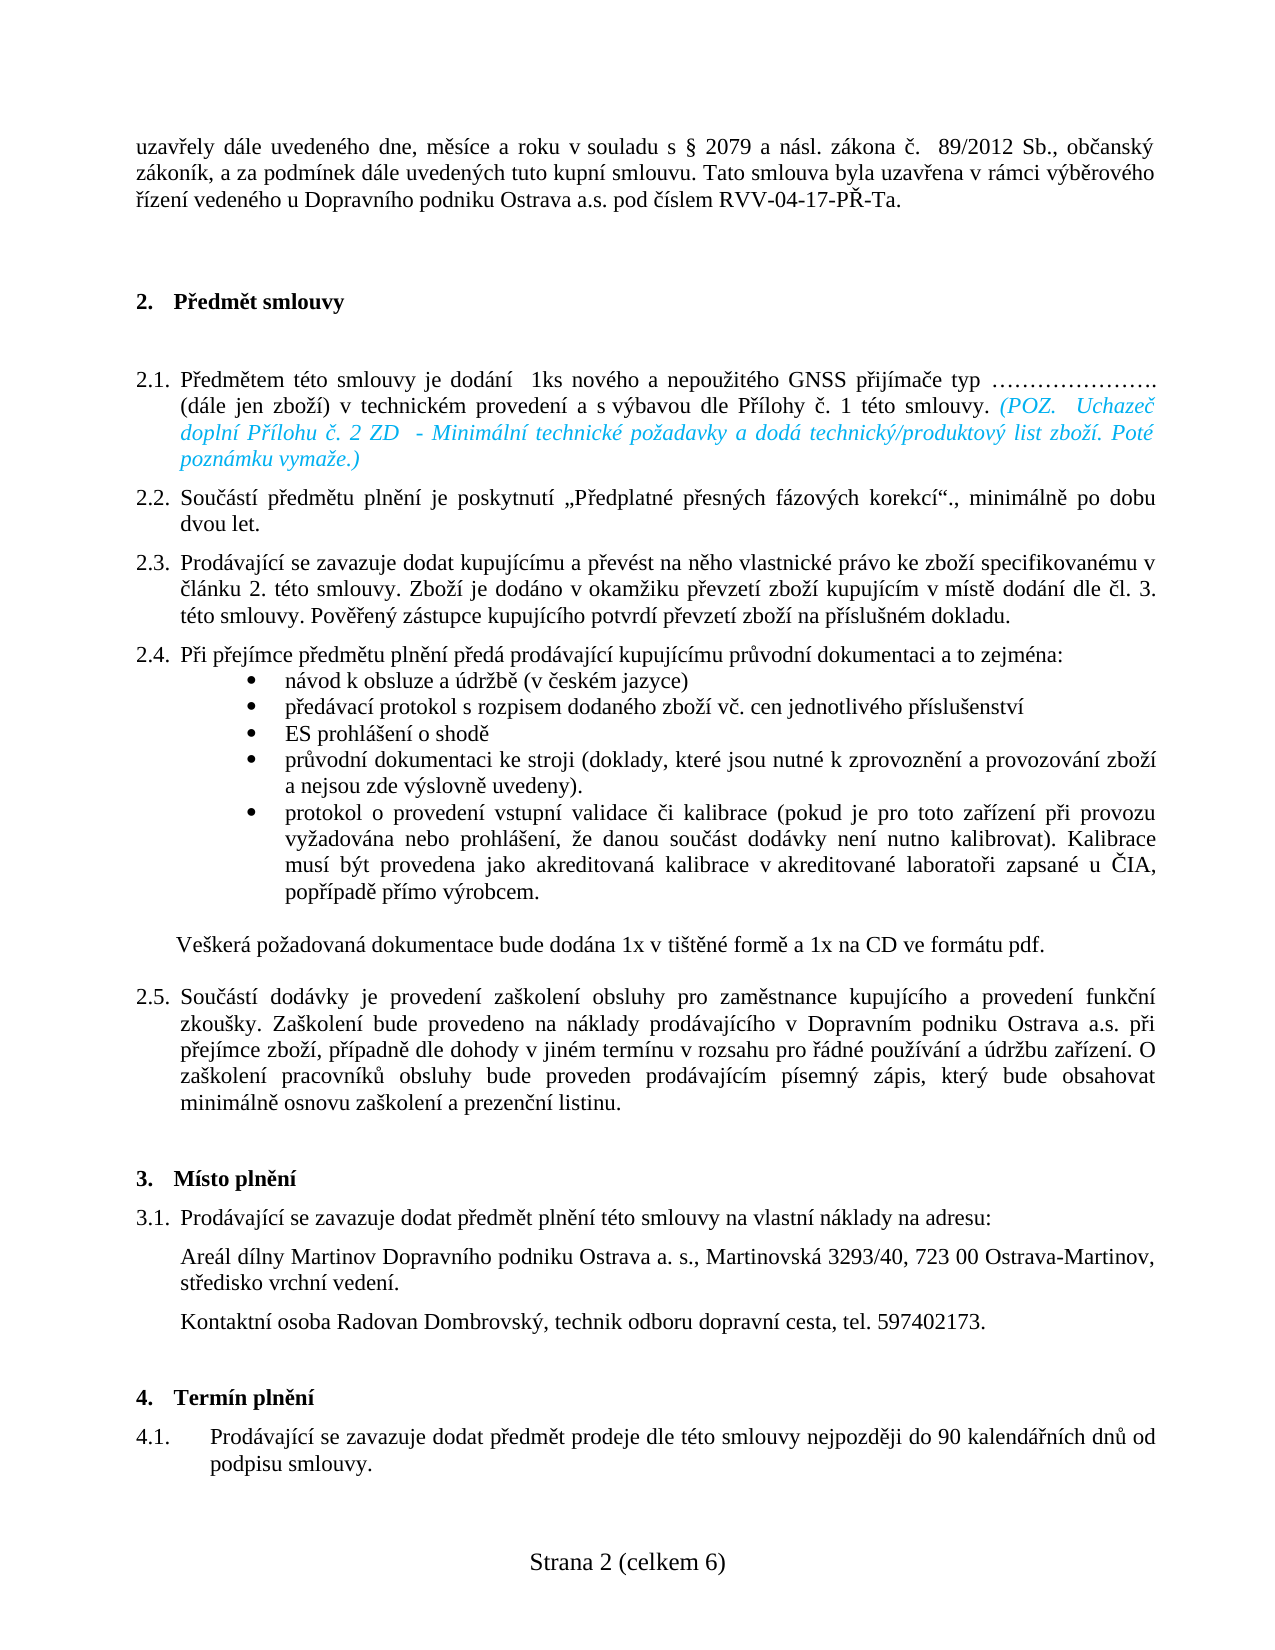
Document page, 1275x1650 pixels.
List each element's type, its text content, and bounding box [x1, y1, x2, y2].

list Areál dílny Martinov Dopravního podniku Ostrava a. s., Martinovská 3293/40, 723 00 Ostrava-Martinov, středisko vrchní vedení. [180, 1243, 1157, 1296]
list ES prohlášení o shodě [247, 720, 1157, 746]
list Veškerá požadovaná dokumentace bude dodána 1x v tištěné formě a 1x na CD ve formátu pdf. [136, 931, 1157, 957]
text Součástí předmětu plnění je poskytnutí „Předplatné přesných fázových korekcí“., minimálně po dobu dvou let. [136, 484, 1157, 537]
text Při přejímce předmětu plnění předá prodávající kupujícímu průvodní dokumentaci a to zejména: [136, 641, 1157, 667]
list Kontaktní osoba Radovan Dombrovský, technik odboru dopravní cesta, tel. 597402173. [180, 1308, 1157, 1334]
list návod k obsluze a údržbě (v českém jazyce) [247, 667, 1157, 693]
text Termín plnění [136, 1384, 1157, 1411]
list průvodní dokumentaci ke stroji (doklady, které jsou nutné k zprovoznění a provozování zboží a nejsou zde výslovně uvedeny). [247, 746, 1157, 799]
text Součástí dodávky je provedení zaškolení obsluhy pro zaměstnance kupujícího a provedení funkční zkoušky. Zaškolení bude provedeno na náklady prodávajícího v Dopravním podniku Ostrava a.s. při přejímce zboží, případně dle dohody v jiném termínu v rozsahu pro řádné používání a údržbu zařízení. O zaškolení pracovníků obsluhy bude proveden prodávajícím písemný zápis, který bude obsahovat minimálně osnovu zaškolení a prezenční listinu. [136, 983, 1157, 1115]
text Předmět smlouvy [136, 288, 1157, 315]
text Místo plnění [136, 1165, 1157, 1191]
text Prodávající se zavazuje dodat předmět prodeje dle této smlouvy nejpozději do 90 kalendářních dnů od podpisu smlouvy. [136, 1423, 1157, 1476]
text Prodávající se zavazuje dodat kupujícímu a převést na něho vlastnické právo ke zboží specifikovanému v článku 2. této smlouvy. Zboží je dodáno v okamžiku převzetí zboží kupujícím v místě dodání dle čl. 3. této smlouvy. Pověřený zástupce kupujícího potvrdí převzetí zboží na příslušném dokladu. [136, 549, 1157, 628]
text Prodávající se zavazuje dodat předmět plnění této smlouvy na vlastní náklady na adresu: [136, 1204, 1157, 1230]
text uzavřely dále uvedeného dne, měsíce a roku v souladu s § násl. zákona č. 89/2012 Sb., občanský zákoník, a za podmínek dále uvedených tuto kupní smlouvu. Tato smlouva byla uzavřena v rámci výběrového řízení vedeného u Dopravního podniku Ostrava a.s. pod číslem RVV-04-17-PŘ-Ta. [136, 133, 1155, 212]
text Předmětem této smlouvy je dodání 1ks nového a nepoužitého GNSS přijímače typ ………………….(dále jen zboží) v technickém provedení a s výbavou dle Přílohy č. 1 této smlouvy. (POZ. Uchazeč doplní Přílohu č. 2 ZD - Minimální technické požadavky a dodá technický/produktový list zboží. Poté poznámku vymaže.) [136, 366, 1157, 471]
list protokol o provedení vstupní validace či kalibrace (pokud je pro toto zařízení při provozu vyžadována nebo prohlášení, že danou součást dodávky není nutno kalibrovat). Kalibrace musí být provedena jako akreditovaná kalibrace v akreditované laboratoři zapsané u ČIA, popřípadě přímo výrobcem. [247, 799, 1157, 904]
list předávací protokol s rozpisem dodaného zboží vč. cen jednotlivého příslušenství [247, 693, 1157, 720]
